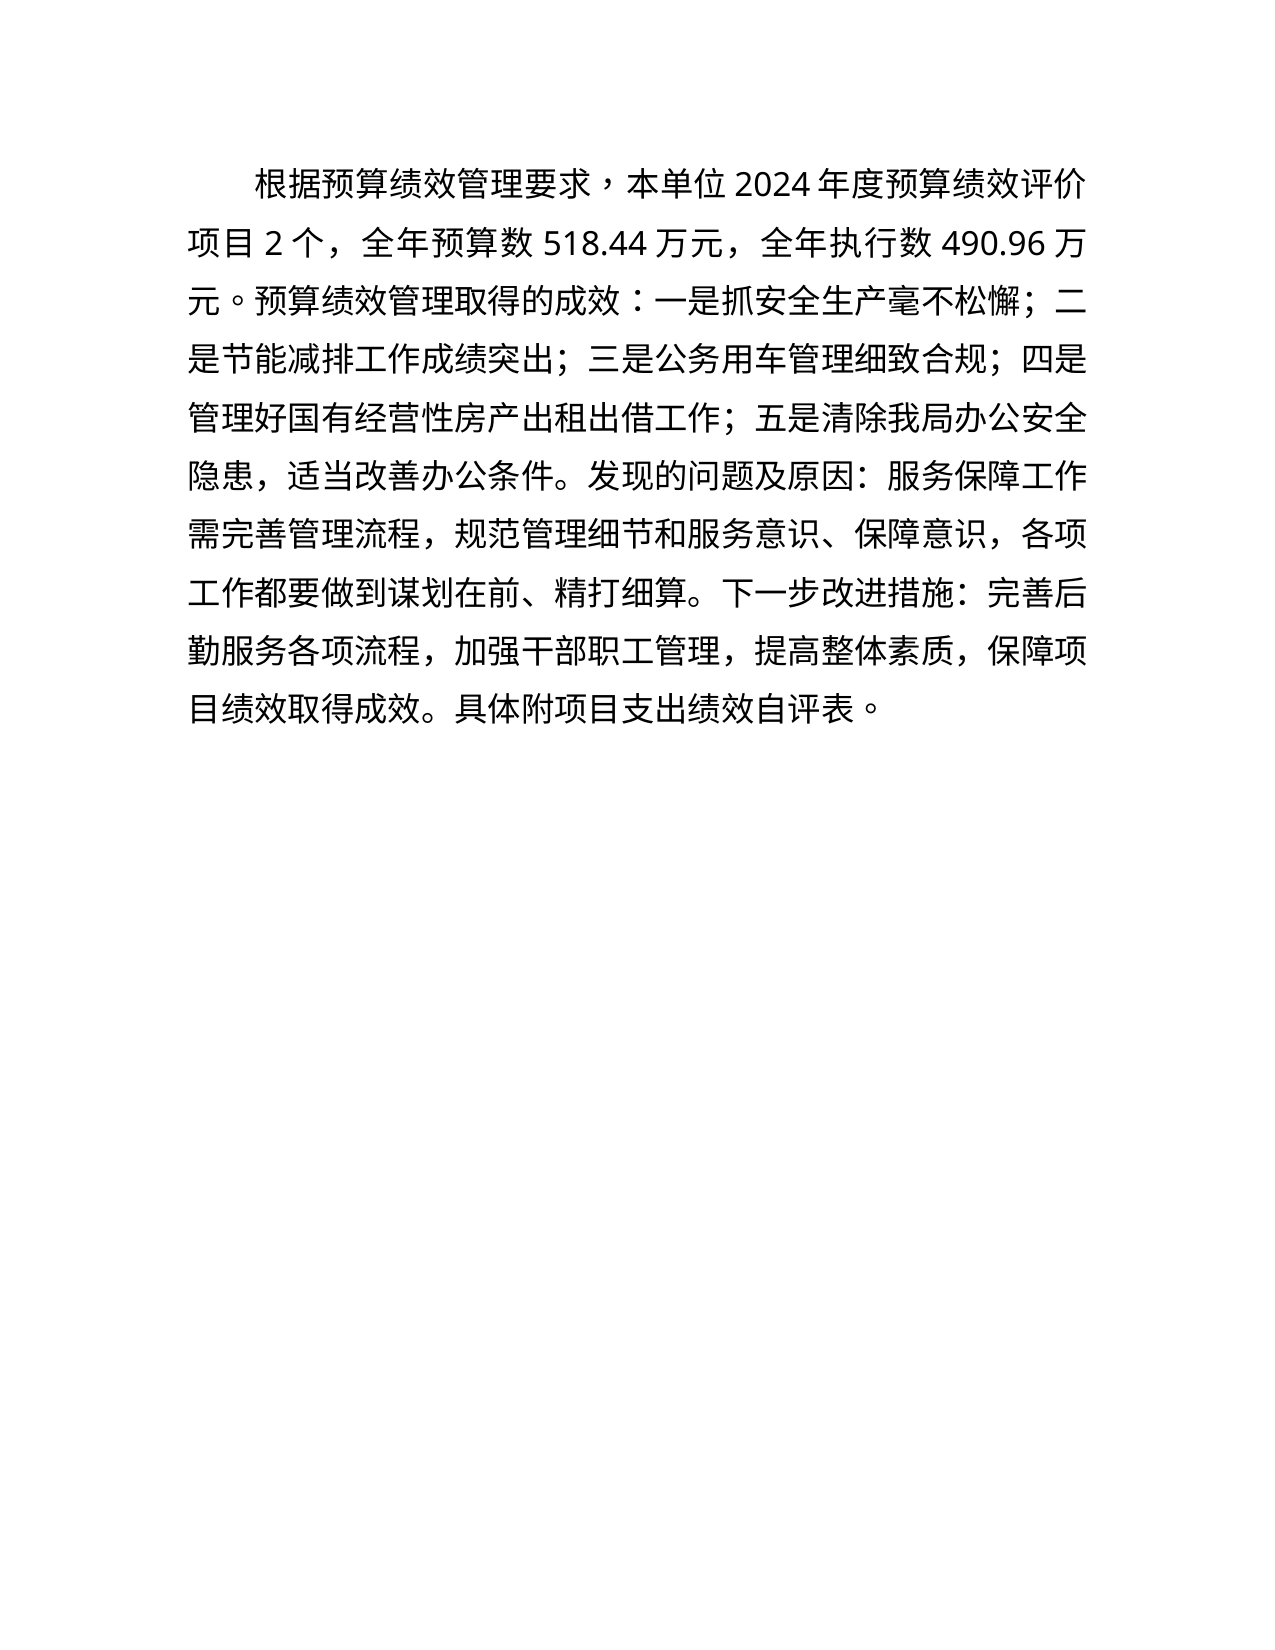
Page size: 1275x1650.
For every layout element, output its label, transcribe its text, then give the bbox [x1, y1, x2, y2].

text 根据预算绩效管理要求，本单位2024年度预算绩效评价项目2个，全年预算数518.44万元，全年执行数490.96万元。预算绩效管理取得的成效：一是抓安全生产毫不松懈；二是节能减排工作成绩突出；三是公务用车管理细致合规；四是管理好国有经营性房产出租出借工作；五是清除我局办公安全隐患，适当改善办公条件。发现的问题及原因：服务保障工作需完善管理流程，规范管理细节和服务意识、保障意识，各项工作都要做到谋划在前、精打细算。下一步改进措施：完善后勤服务各项流程，加强干部职工管理，提高整体素质，保障项目绩效取得成效。具体附项目支出绩效自评表。 [187, 150, 1087, 733]
